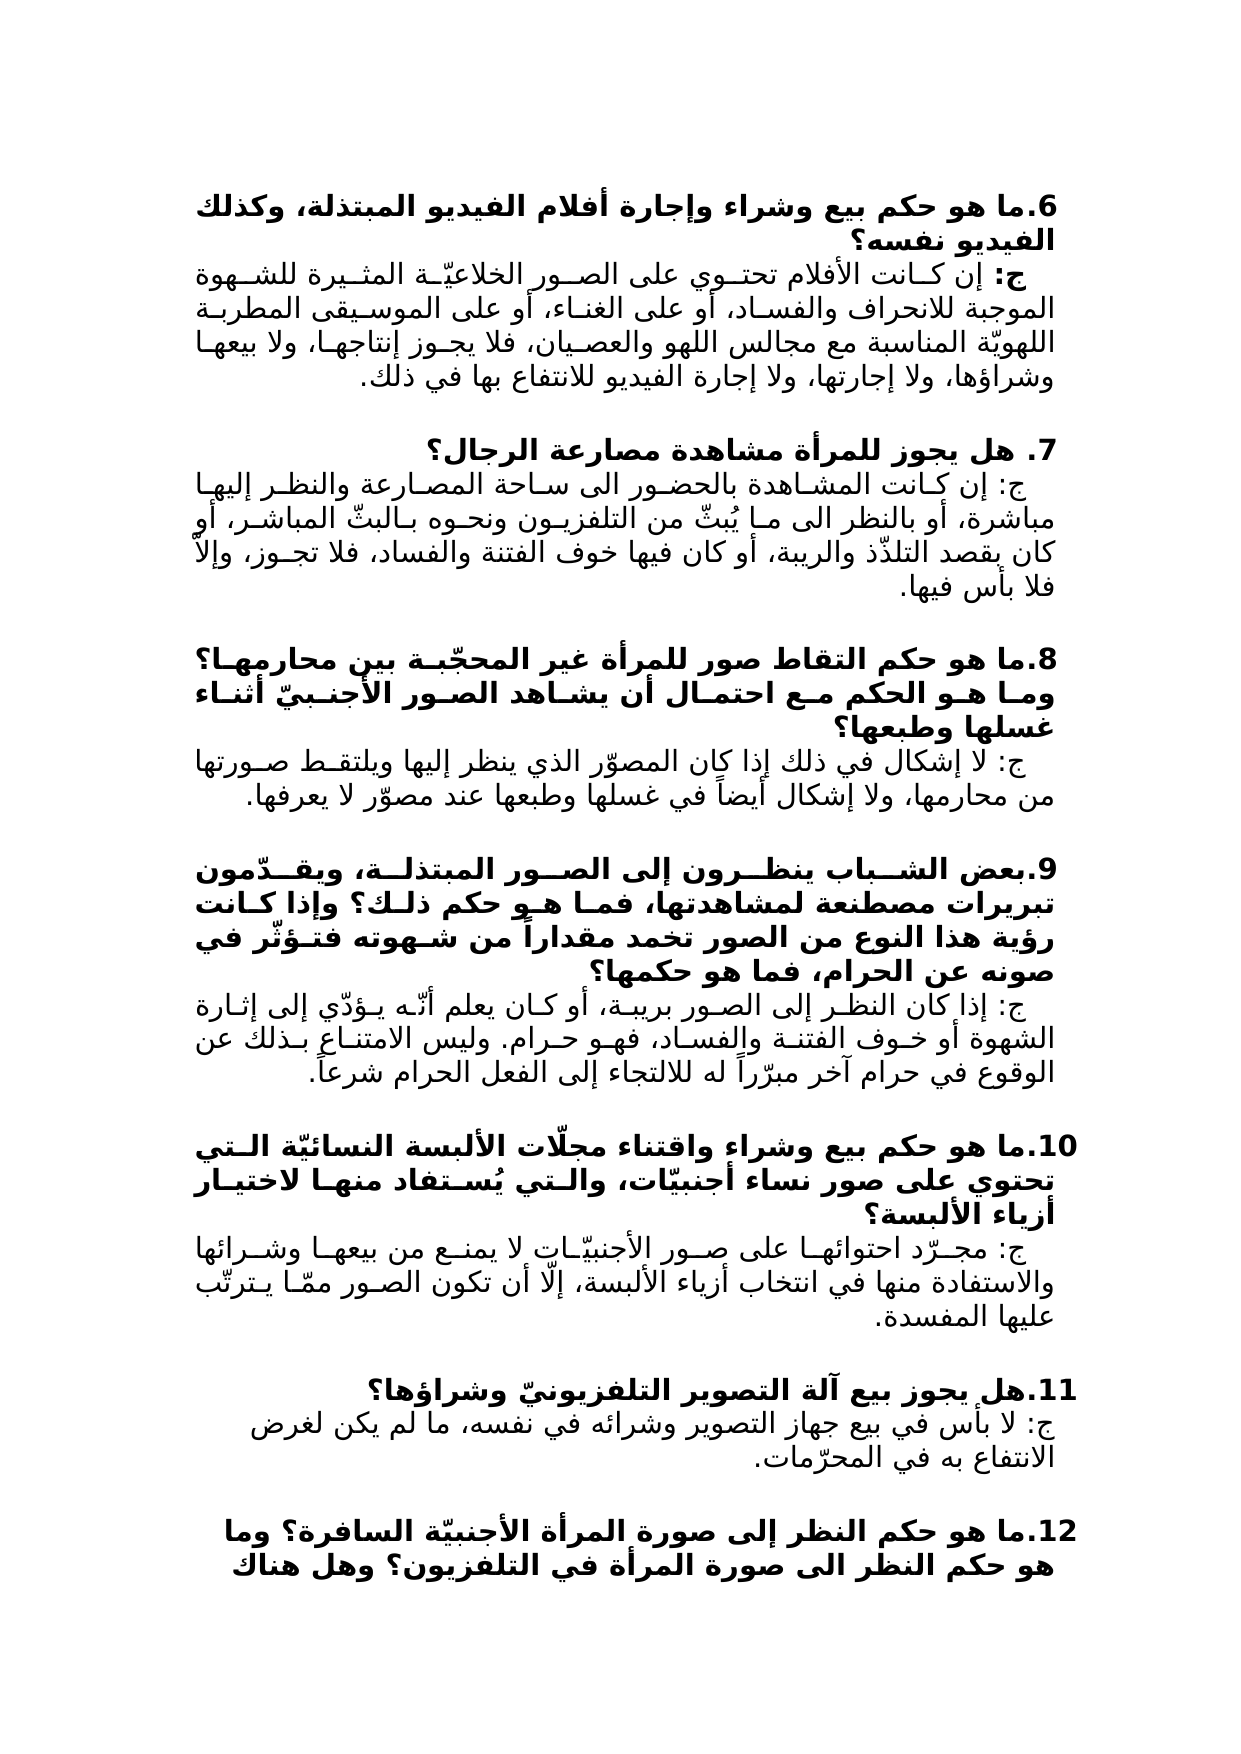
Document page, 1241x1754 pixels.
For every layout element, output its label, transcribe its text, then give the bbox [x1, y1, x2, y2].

text ج: إن كانت المشاهدة بالحضور الى ساحة المصارعة والنظر إليها مباشرة، أو بالنظر الى ما يُبثّ من التلفزيون ونحوه بالبثّ المباشر، أو كان بقصد التلذّذ والريبة، أو كان فيها خوف الفتنة والفساد، فلا تجوز، وإلاّ فلا بأس فيها. [194, 467, 1056, 603]
list ما هو حكم بيع وشراء وإجارة أفلام الفيديو المبتذلة، وكذلك الفيديو نفسه؟ [194, 190, 1056, 258]
list ما هو حكم بيع وشراء واقتناء مجلّات الألبسة النسائيّة التي تحتوي على صور نساء أجنبيّات، والتي يُستفاد منها لاختيار أزياء الألبسة؟ [194, 1129, 1056, 1231]
text ج: إن كانت الأفلام تحتوي على الصور الخلاعيّة المثيرة للشهوة الموجبة للانحراف والفساد، أو على الغناء، أو على الموسيقى المطربة اللهويّة المناسبة مع مجالس اللهو والعصيان، فلا يجوز إنتاجها، ولا بيعها وشراؤها، ولا إجارتها، ولا إجارة الفيديو للانتفاع بها في ذلك. [194, 258, 1056, 393]
list هل يجوز بيع آلة التصوير التلفزيونيّ وشراؤها؟ ج: لا بأس في بيع جهاز التصوير وشرائه في نفسه، ما لم يكن لغرض الانتفاع به في المحرّمات. [194, 1373, 1056, 1475]
text ج: إذا كان النظر إلى الصور بريبة، أو كان يعلم أنّه يؤدّي إلى إثارة الشهوة أو خوف الفتنة والفساد، فهو حرام. وليس الامتناع بذلك عن الوقوع في حرام آخر مبرّراً له للالتجاء إلى الفعل الحرام شرعاً. [194, 988, 1056, 1090]
list ما هو حكم التقاط صور للمرأة غير المحجّبة بين محارمها؟ وما هو الحكم مع احتمال أن يشاهد الصور الأجنبيّ أثناء غسلها وطبعها؟ [194, 643, 1056, 744]
text ج: لا إشكال في ذلك إذا كان المصوّر الذي ينظر إليها ويلتقط صورتها من محارمها، ولا إشكال أيضاً في غسلها وطبعها عند مصوّر لا يعرفها. [194, 744, 1056, 812]
list هل يجوز للمرأة مشاهدة مصارعة الرجال؟ [194, 433, 1056, 467]
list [194, 1514, 1056, 1582]
text ج: مجرّد احتوائها على صور الأجنبيّات لا يمنع من بيعها وشرائها والاستفادة منها في انتخاب أزياء الألبسة، إلّا أن تكون الصور ممّا يترتّب عليها المفسدة. [194, 1231, 1056, 1333]
list بعض الشباب ينظرون إلى الصور المبتذلة، ويقدّمون تبريرات مصطنعة لمشاهدتها، فما هو حكم ذلك؟ وإذا كانت رؤية هذا النوع من الصور تخمد مقداراً من شهوته فتؤثّر في صونه عن الحرام، فما هو حكمها؟ [194, 852, 1056, 988]
